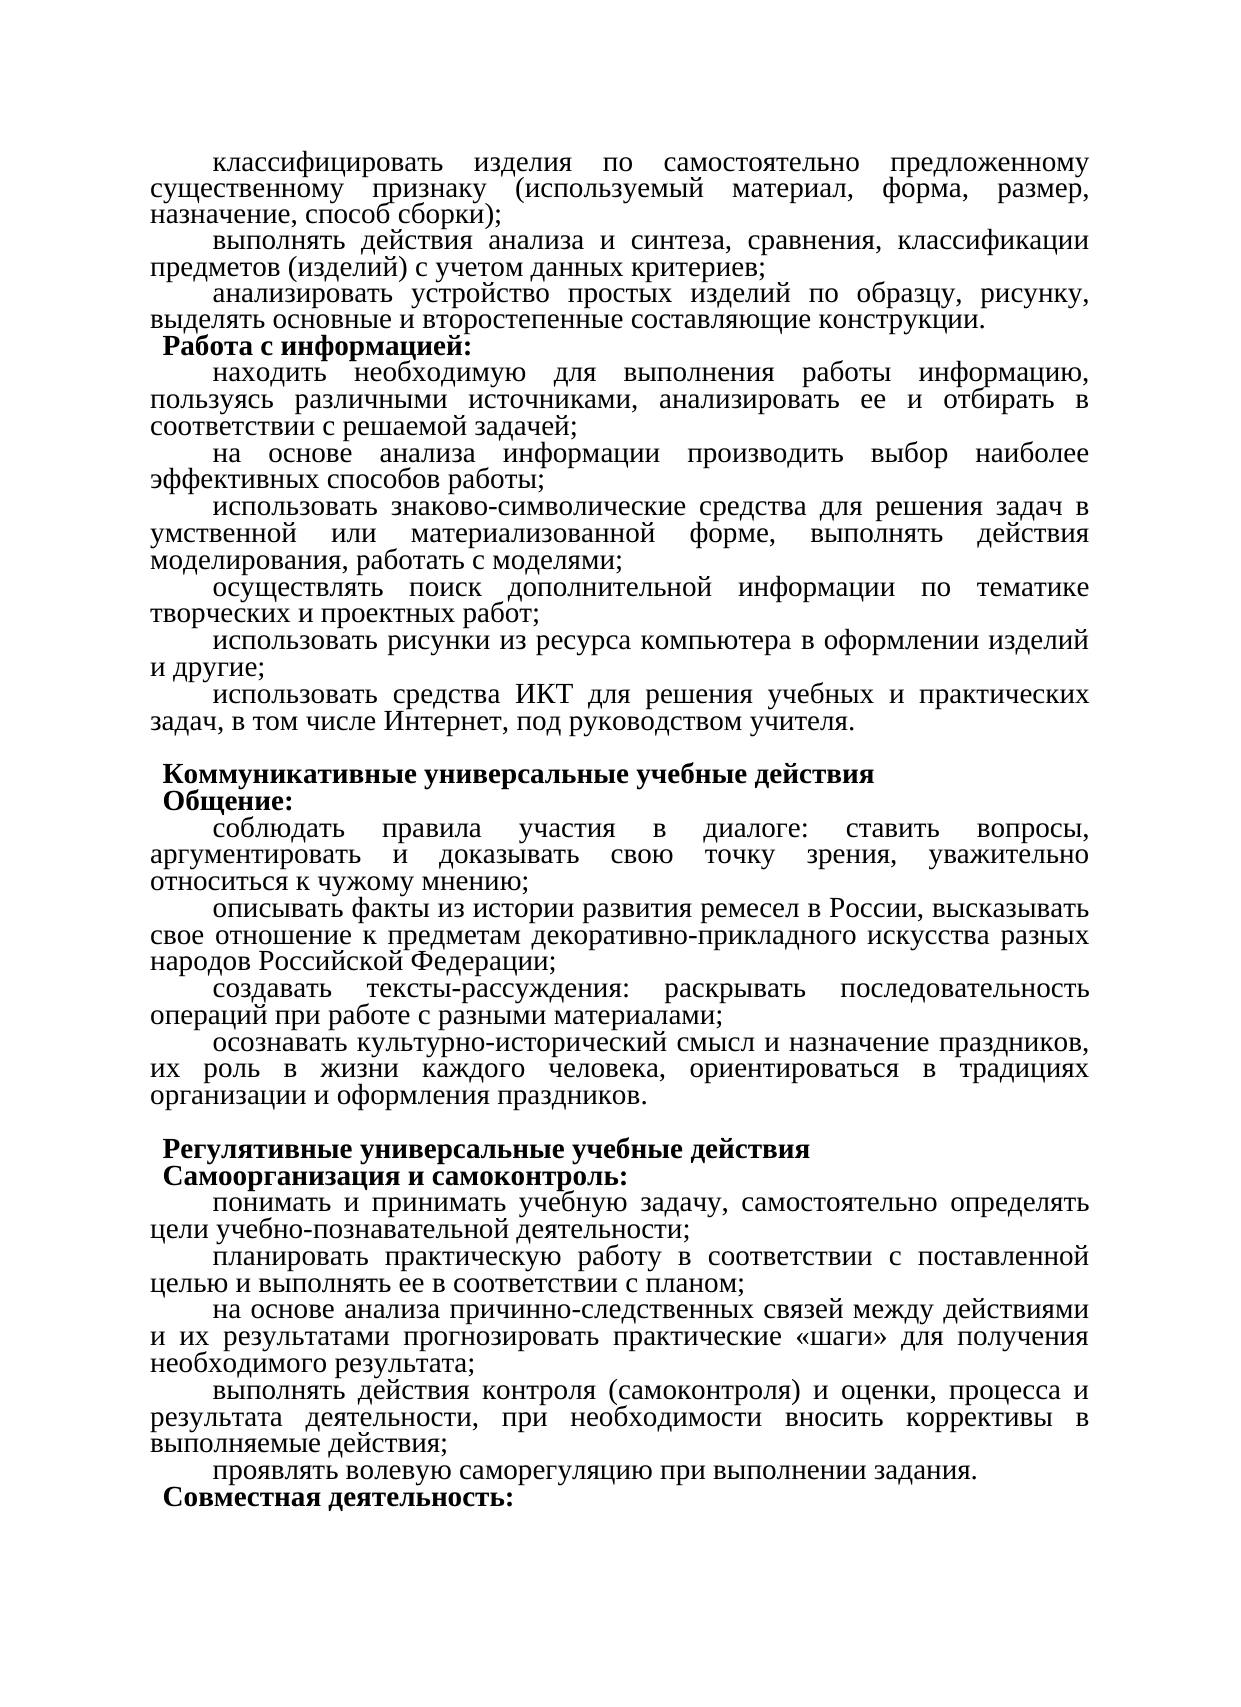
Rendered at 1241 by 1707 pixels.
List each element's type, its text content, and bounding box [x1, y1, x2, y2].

text Коммуникативные универсальные учебные действия [162, 762, 1090, 789]
text понимать и принимать учебную задачу, самостоятельно определять цели учебно-познавательной деятельности; [150, 1190, 1090, 1244]
text выполнять действия анализа и синтеза, сравнения, классификации предметов (изделий) с учетом данных критериев; [150, 229, 1090, 281]
text описывать факты из истории развития ремесел в России, высказывать свое отношение к предметам декоративно-прикладного искусства разных народов Российской Федерации; [150, 896, 1090, 976]
text Регулятивные универсальные учебные действия [162, 1137, 1090, 1164]
text использовать знаково-символические средства для решения задач в умственной или материализованной форме, выполнять действия моделирования, работать с моделями; [150, 494, 1090, 575]
text осуществлять поиск дополнительной информации по тематике творческих и проектных работ; [150, 575, 1090, 628]
text использовать рисунки из ресурса компьютера в оформлении изделий и другие; [150, 628, 1090, 682]
text Совместная деятельность: [162, 1485, 1090, 1512]
text планировать практическую работу в соответствии с поставленной целью и выполнять ее в соответствии с планом; [150, 1244, 1090, 1297]
text выполнять действия контроля (самоконтроля) и оценки, процесса и результата деятельности, при необходимости вносить коррективы в выполняемые действия; [150, 1378, 1090, 1458]
text классифицировать изделия по самостоятельно предложенному существенному признаку (используемый материал, форма, размер, назначение, способ сборки); [150, 150, 1090, 229]
text использовать средства ИКТ для решения учебных и практических задач, в том числе Интернет, под руководством учителя. [150, 682, 1090, 735]
text соблюдать правила участия в диалоге: ставить вопросы, аргументировать и доказывать свою точку зрения, уважительно относиться к чужому мнению; [150, 816, 1090, 896]
text создавать тексты-рассуждения: раскрывать последовательность операций при работе с разными материалами; [150, 976, 1090, 1030]
text на основе анализа причинно-следственных связей между действиями и их результатами прогнозировать практические «шаги» для получения необходимого результата; [150, 1297, 1090, 1378]
text Общение: [162, 789, 1090, 816]
text анализировать устройство простых изделий по образцу, рисунку, выделять основные и второстепенные составляющие конструкции. [150, 281, 1090, 334]
text Работа с информацией: [162, 334, 1090, 361]
text осознавать культурно-исторический смысл и назначение праздников, их роль в жизни каждого человека, ориентироваться в традициях организации и оформления праздников. [150, 1030, 1090, 1110]
text проявлять волевую саморегуляцию при выполнении задания. [150, 1458, 1090, 1485]
text Самоорганизация и самоконтроль: [162, 1164, 1090, 1190]
text находить необходимую для выполнения работы информацию, пользуясь различными источниками, анализировать ее и отбирать в соответствии с решаемой задачей; [150, 361, 1090, 441]
text на основе анализа информации производить выбор наиболее эффективных способов работы; [150, 441, 1090, 494]
